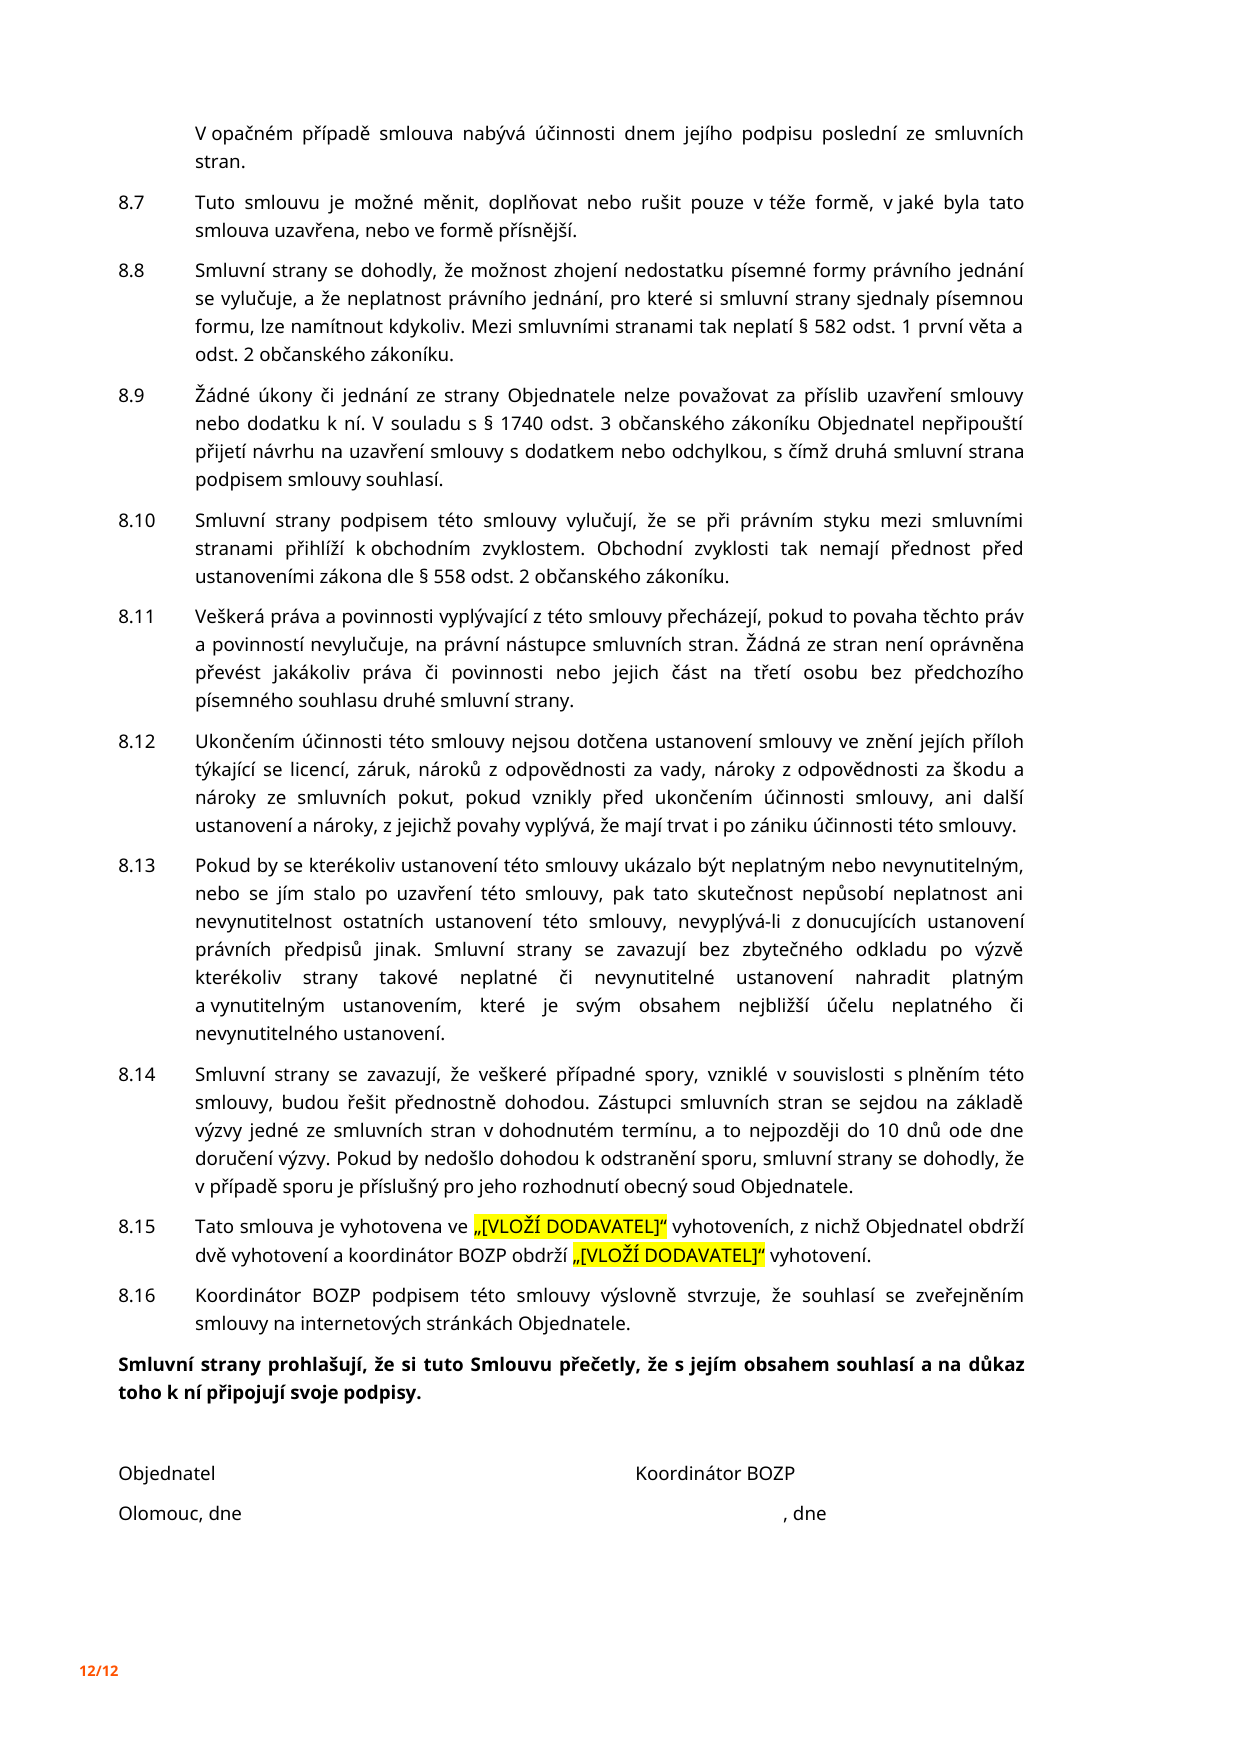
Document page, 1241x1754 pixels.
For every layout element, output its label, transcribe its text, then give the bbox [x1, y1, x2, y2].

text Tato smlouva je vyhotovena ve „[VLOŽÍ DODAVATEL]“ vyhotoveních, z nichž Objednatel obdrží dvě vyhotovení a koordinátor BOZP obdrží „[VLOŽÍ DODAVATEL]“ vyhotovení. [118, 1214, 1024, 1267]
text Smluvní strany se dohodly, že možnost zhojení nedostatku písemné formy právního jednání se vylučuje, a že neplatnost právního jednání, pro které si smluvní strany sjednaly písemnou formu, lze namítnout kdykoliv. Mezi smluvními stranami tak neplatí § 582 odst. 1 první věta a odst. 2 občanského zákoníku. [118, 258, 1024, 367]
text Smluvní strany podpisem této smlouvy vylučují, že se při právním styku mezi smluvními stranami přihlíží k obchodním zvyklostem. Obchodní zvyklosti tak nemají přednost před ustanoveními zákona dle § 558 odst. 2 občanského zákoníku. [118, 507, 1024, 588]
text Ukončením účinnosti této smlouvy nejsou dotčena ustanovení smlouvy ve znění jejích příloh týkající se licencí, záruk, nároků z odpovědnosti za vady, nároky z odpovědnosti za škodu a nároky ze smluvních pokut, pokud vznikly před ukončením účinnosti smlouvy, ani další ustanovení a nároky, z jejichž povahy vyplývá, že mají trvat i po zániku účinnosti této smlouvy. [118, 728, 1024, 838]
text Tuto smlouvu je možné měnit, doplňovat nebo rušit pouze v téže formě, v jaké byla tato smlouva uzavřena, nebo ve formě přísnější. [118, 189, 1024, 243]
text Pokud by se kterékoliv ustanovení této smlouvy ukázalo být neplatným nebo nevynutitelným, nebo se jím stalo po uzavření této smlouvy, pak tato skutečnost nepůsobí neplatnost ani nevynutitelnost ostatních ustanovení této smlouvy, nevyplývá-li z donucujících ustanovení právních předpisů jinak. Smluvní strany se zavazují bez zbytečného odkladu po výzvě kterékoliv strany takové neplatné či nevynutitelné ustanovení nahradit platným a vynutitelným ustanovením, které je svým obsahem nejbližší účelu neplatného či nevynutitelného ustanovení. [118, 853, 1024, 1046]
text Smluvní strany prohlašují, že si tuto Smlouvu přečetly, že s jejím obsahem souhlasí a na důkaz toho k ní připojují svoje podpisy. [118, 1351, 1024, 1404]
text Olomouc, dne , dne [118, 1501, 1024, 1526]
text Koordinátor BOZP podpisem této smlouvy výslovně stvrzuje, že souhlasí se zveřejněním smlouvy na internetových stránkách Objednatele. [118, 1282, 1024, 1336]
text Veškerá práva a povinnosti vyplývající z této smlouvy přecházejí, pokud to povaha těchto práv a povinností nevylučuje, na právní nástupce smluvních stran. Žádná ze stran není oprávněna převést jakákoliv práva či povinnosti nebo jejich část na třetí osobu bez předchozího písemného souhlasu druhé smluvní strany. [118, 603, 1024, 713]
text Smluvní strany se zavazují, že veškeré případné spory, vzniklé v souvislosti s plněním této smlouvy, budou řešit přednostně dohodou. Zástupci smluvních stran se sejdou na základě výzvy jedné ze smluvních stran v dohodnutém termínu, a to nejpozději do 10 dnů ode dne doručení výzvy. Pokud by nedošlo dohodou k odstranění sporu, smluvní strany se dohodly, že v případě sporu je příslušný pro jeho rozhodnutí obecný soud Objednatele. [118, 1061, 1024, 1199]
text Žádné úkony či jednání ze strany Objednatele nelze považovat za příslib uzavření smlouvy nebo dodatku k ní. V souladu s § 1740 odst. 3 občanského zákoníku Objednatel nepřipouští přijetí návrhu na uzavření smlouvy s dodatkem nebo odchylkou, s čímž druhá smluvní strana podpisem smlouvy souhlasí. [118, 382, 1024, 492]
text Objednatel Koordinátor BOZP [118, 1460, 1024, 1486]
